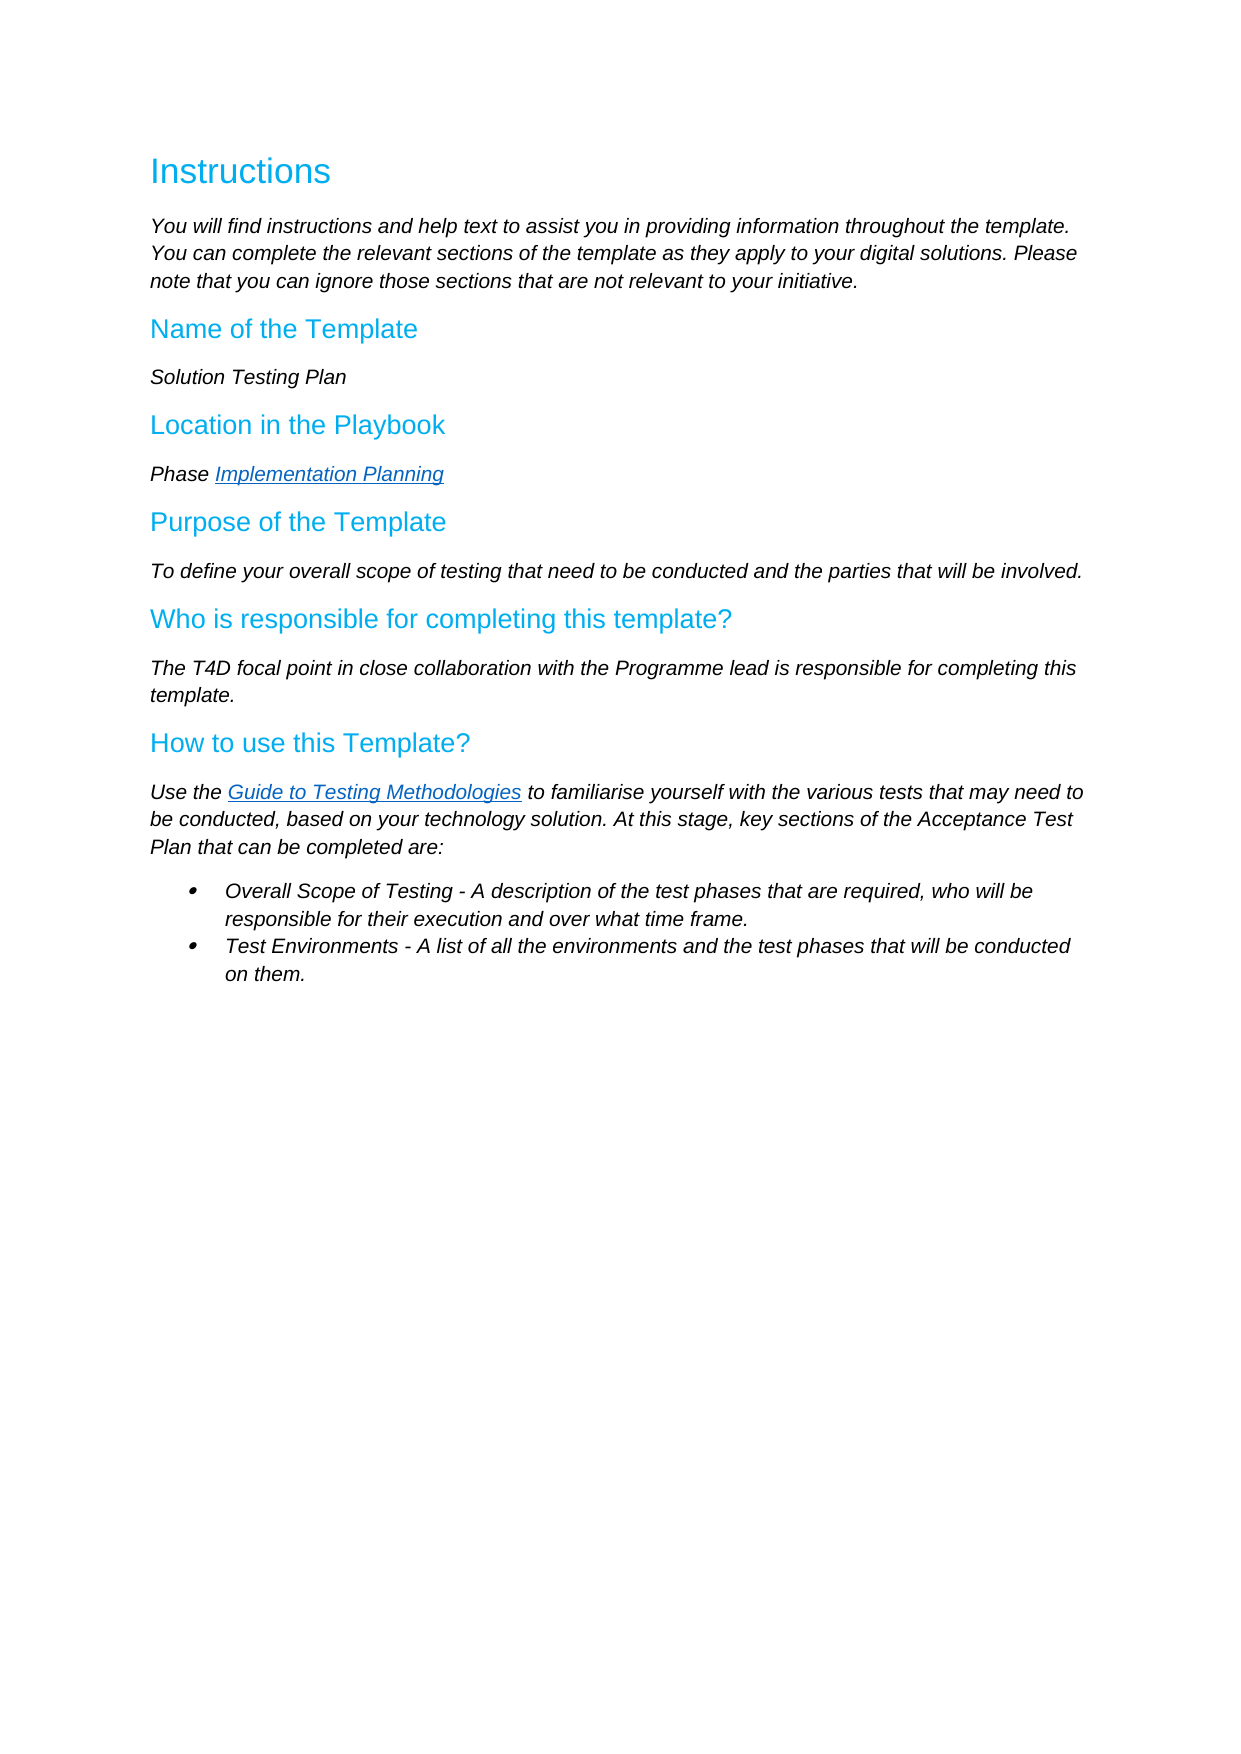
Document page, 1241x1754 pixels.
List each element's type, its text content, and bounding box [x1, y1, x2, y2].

text The T4D focal point in close collaboration with the Programme lead is responsible for completing this template. [150, 656, 1090, 707]
text Who is responsible for completing this template? [150, 603, 1090, 634]
text How to use this Template? [150, 727, 1090, 758]
text Name of the Template [150, 313, 1090, 344]
list Test Environments - A list of all the environments and the test phases that will be conducted on them. [187, 934, 1090, 986]
list Overall Scope of Testing - A description of the test phases that are required, who will be responsible for their execution and over what time frame. [187, 879, 1090, 931]
text To define your overall scope of testing that need to be conducted and the parties that will be involved. [150, 559, 1090, 583]
text You will find instructions and help text to assist you in providing information throughout the template. You can complete the relevant sections of the template as they apply to your digital solutions. Please note that you can ignore those sections that are not relevant to your initiative. [150, 213, 1090, 292]
text Phase Implementation Planning [150, 462, 1090, 486]
text Use the Guide to Testing Methodologies to familiarise yourself with the various tests that may need to be conducted, based on your technology solution. At this stage, key sections of the Acceptance Test Plan that can be completed are: [150, 780, 1090, 859]
text Solution Testing Plan [150, 365, 1090, 389]
text Instructions [150, 150, 1090, 191]
text Purpose of the Template [150, 506, 1090, 537]
text Location in the Playbook [150, 409, 1090, 441]
